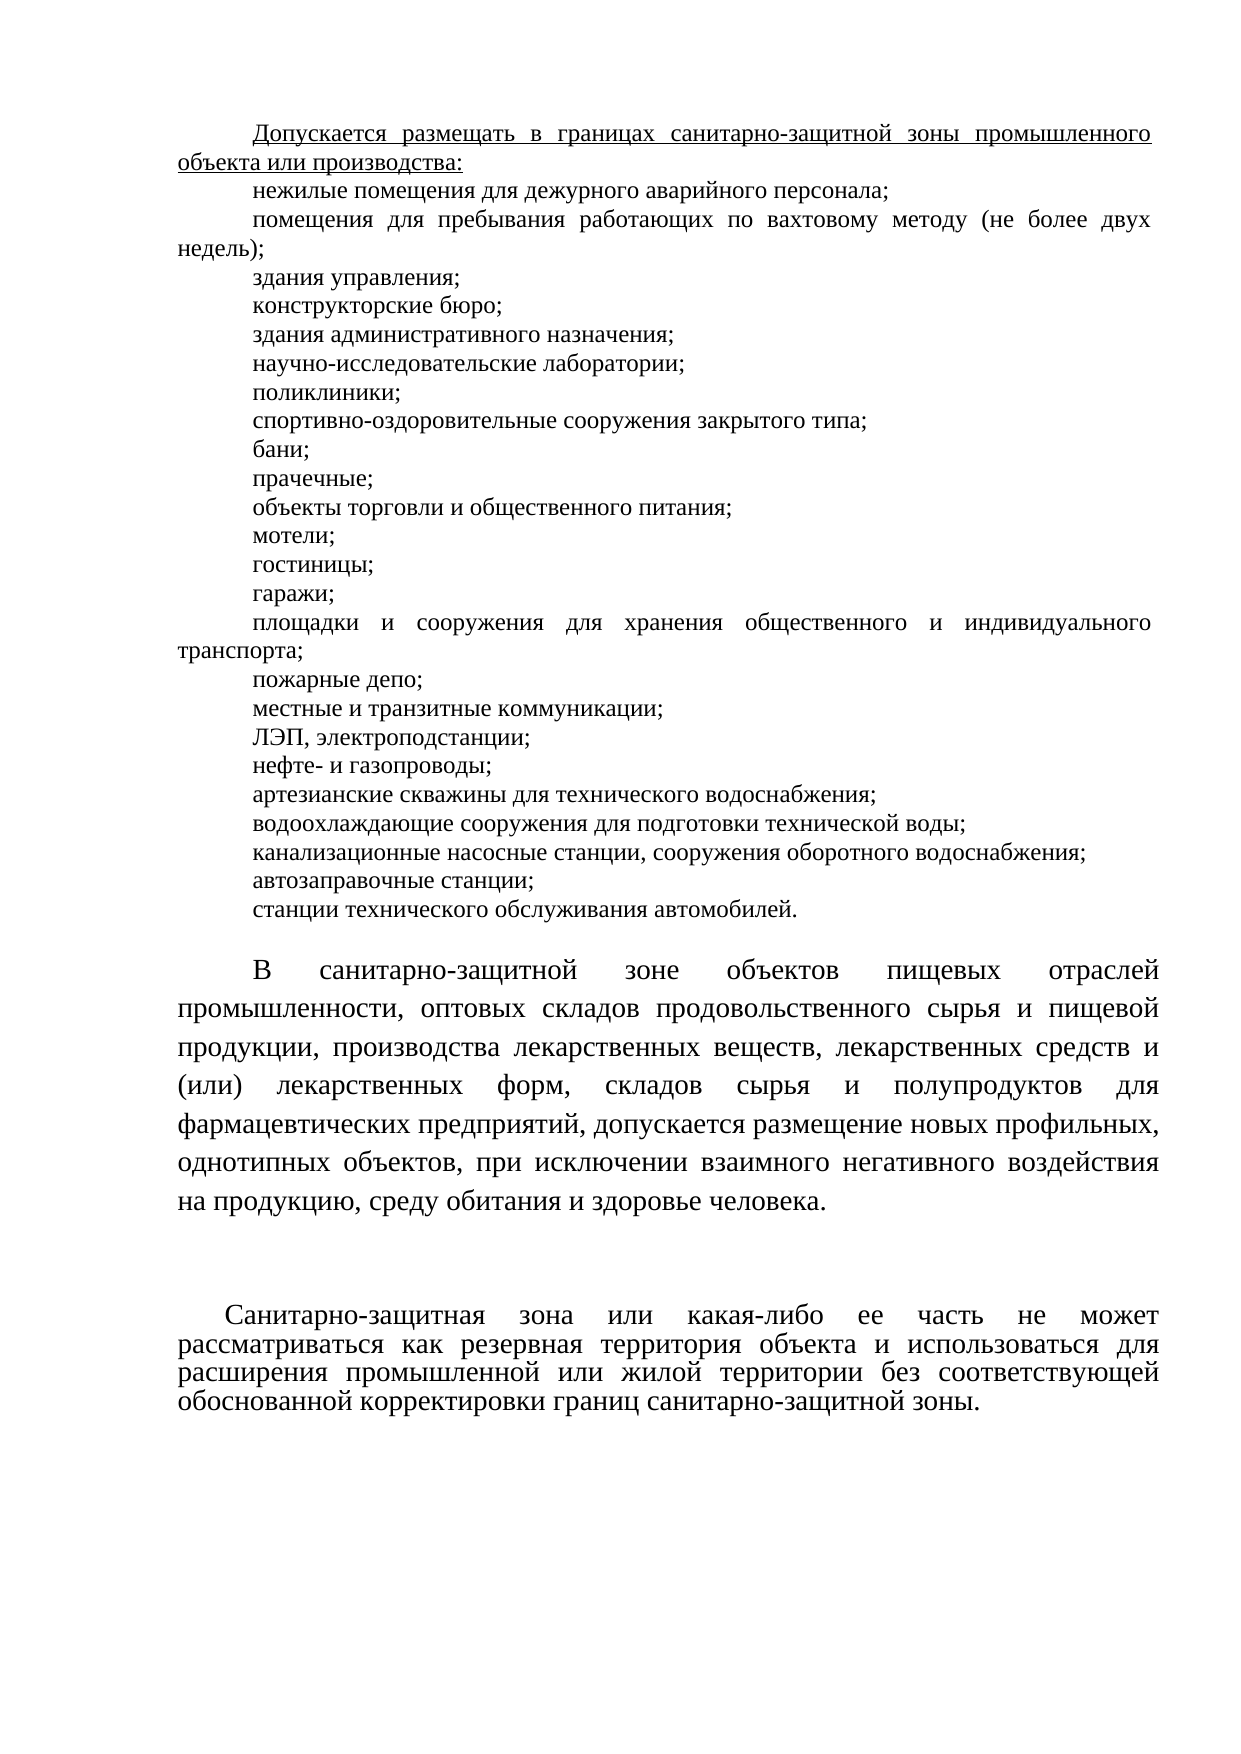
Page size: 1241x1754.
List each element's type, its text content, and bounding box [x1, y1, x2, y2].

text площадки и сооружения для хранения общественного и индивидуального транспорта; [177, 607, 1152, 664]
text пожарные депо; [177, 664, 1152, 693]
text мотели; [177, 521, 1152, 549]
text поликлиники; [177, 377, 1152, 406]
text автозаправочные станции; [177, 866, 1152, 894]
text помещения для пребывания работающих по вахтовому методу (не более двух недель); [177, 204, 1152, 262]
text станции технического обслуживания автомобилей. [177, 894, 1152, 923]
text местные и транзитные коммуникации; [177, 693, 1152, 722]
text бани; [177, 434, 1152, 463]
text Санитарно-защитная зона или какая-либо ее часть не может рассматриваться как резервная территория объекта и использоваться для расширения промышленной или жилой территории без соответствующей обоснованной корректировки границ санитарно-защитной зоны. [177, 1302, 1160, 1416]
text артезианские скважины для технического водоснабжения; [177, 779, 1152, 808]
text объекты торговли и общественного питания; [177, 492, 1152, 521]
text здания управления; [177, 262, 1152, 291]
text гаражи; [177, 578, 1152, 607]
text нежилые помещения для дежурного аварийного персонала; [177, 176, 1152, 204]
text гостиницы; [177, 549, 1152, 578]
text научно-исследовательские лаборатории; [177, 348, 1152, 377]
text канализационные насосные станции, сооружения оборотного водоснабжения; [177, 837, 1152, 866]
text водоохлаждающие сооружения для подготовки технической воды; [177, 808, 1152, 837]
text нефте- и газопроводы; [177, 751, 1152, 779]
text конструкторские бюро; [177, 291, 1152, 319]
text здания административного назначения; [177, 319, 1152, 348]
text Допускается размещать в границах санитарно-защитной зоны промышленного объекта или производства: [177, 118, 1152, 176]
text ЛЭП, электроподстанции; [177, 722, 1152, 751]
text спортивно-оздоровительные сооружения закрытого типа; [177, 406, 1152, 434]
text В санитарно-защитной зоне объектов пищевых отраслей промышленности, оптовых складов продовольственного сырья и пищевой продукции, производства лекарственных веществ, лекарственных средств и (или) лекарственных форм, складов сырья и полупродуктов для фармацевтических предприятий, допускается размещение новых профильных, однотипных объектов, при исключении взаимного негативного воздействия на продукцию, среду обитания и здоровье человека. [177, 952, 1160, 1217]
text прачечные; [177, 463, 1152, 492]
